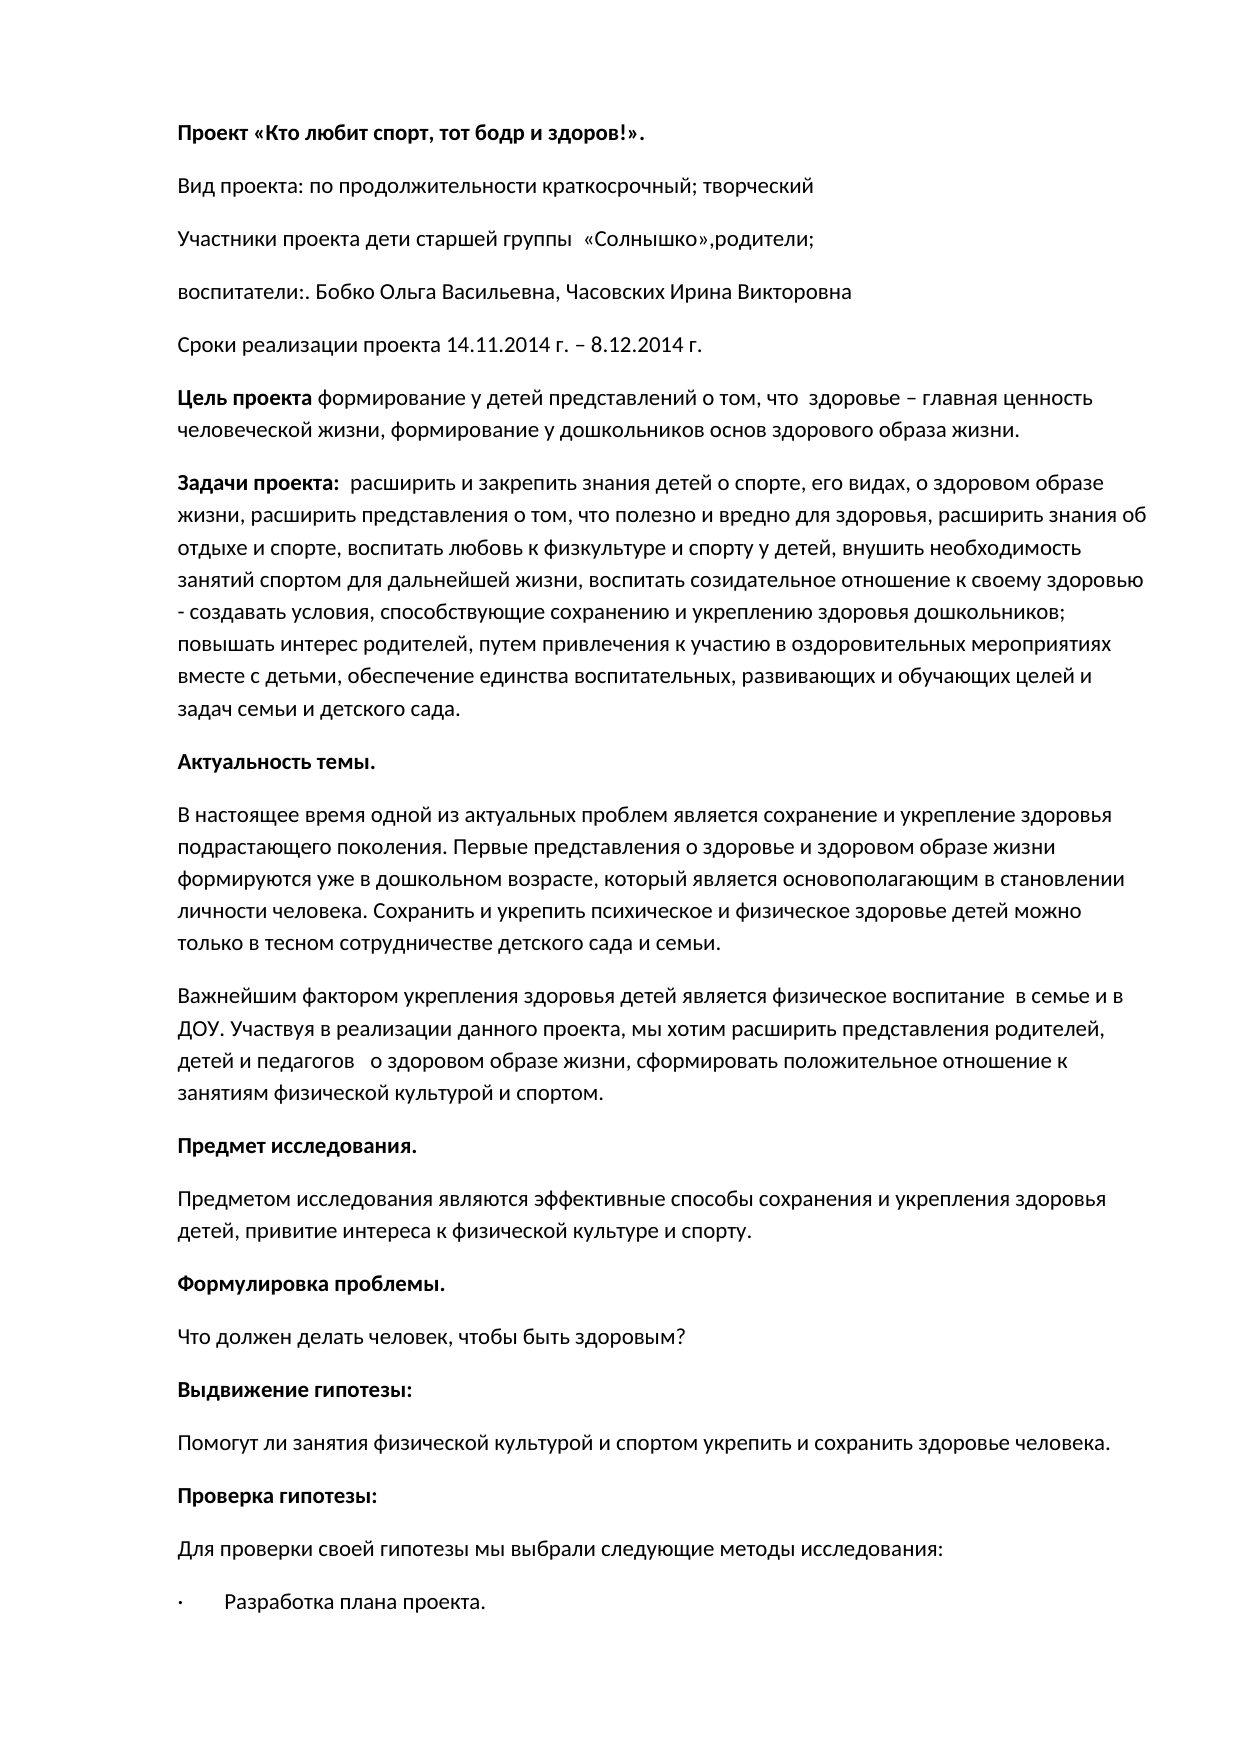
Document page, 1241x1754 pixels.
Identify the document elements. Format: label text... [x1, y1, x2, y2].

text Выдвижение гипотезы: [177, 1375, 1152, 1403]
text Актуальность темы. [177, 747, 1152, 775]
text Задачи проекта: расширить и закрепить знания детей о спорте, его видах, о здоровом образе жизни, расширить представления о том, что полезно и вредно для здоровья, расширить знания об отдыхе и спорте, воспитать любовь к физкультуре и спорту у детей, внушить необходимость занятий спортом для дальнейшей жизни, воспитать созидательное отношение к своему здоровью - создавать условия, способствующие сохранению и укреплению здоровья дошкольников; повышать интерес родителей, путем привлечения к участию в оздоровительных мероприятиях вместе с детьми, обеспечение единства воспитательных, развивающих и обучающих целей и задач семьи и детского сада. [177, 468, 1152, 722]
text Для проверки своей гипотезы мы выбрали следующие методы исследования: [177, 1534, 1152, 1562]
text Участники проекта дети старшей группы «Солнышко»,родители; [177, 224, 1152, 252]
text Помогут ли занятия физической культурой и спортом укрепить и сохранить здоровье человека. [177, 1428, 1152, 1456]
text Предмет исследования. [177, 1131, 1152, 1159]
text Что должен делать человек, чтобы быть здоровым? [177, 1322, 1152, 1350]
text Предметом исследования являются эффективные способы сохранения и укрепления здоровья детей, привитие интереса к физической культуре и спорту. [177, 1184, 1152, 1244]
text Сроки реализации проекта 14.11.2014 г. – 8.12.2014 г. [177, 330, 1152, 358]
text · Разработка плана проекта. [177, 1587, 1152, 1616]
text воспитатели:. Бобко Ольга Васильевна, Часовских Ирина Викторовна [177, 277, 1152, 305]
text В настоящее время одной из актуальных проблем является сохранение и укрепление здоровья подрастающего поколения. Первые представления о здоровье и здоровом образе жизни формируются уже в дошкольном возрасте, который является основополагающим в становлении личности человека. Сохранить и укрепить психическое и физическое здоровье детей можно только в тесном сотрудничестве детского сада и семьи. [177, 800, 1152, 957]
text Проверка гипотезы: [177, 1481, 1152, 1509]
text Вид проекта: по продолжительности краткосрочный; творческий [177, 171, 1152, 199]
text Проект «Кто любит спорт, тот бодр и здоров!». [177, 118, 1152, 146]
text Формулировка проблемы. [177, 1269, 1152, 1297]
text Цель проекта формирование у детей представлений о том, что здоровье – главная ценность человеческой жизни, формирование у дошкольников основ здорового образа жизни. [177, 383, 1152, 443]
text Важнейшим фактором укрепления здоровья детей является физическое воспитание в семье и в ДОУ. Участвуя в реализации данного проекта, мы хотим расширить представления родителей, детей и педагогов о здоровом образе жизни, сформировать положительное отношение к занятиям физической культурой и спортом. [177, 982, 1152, 1106]
